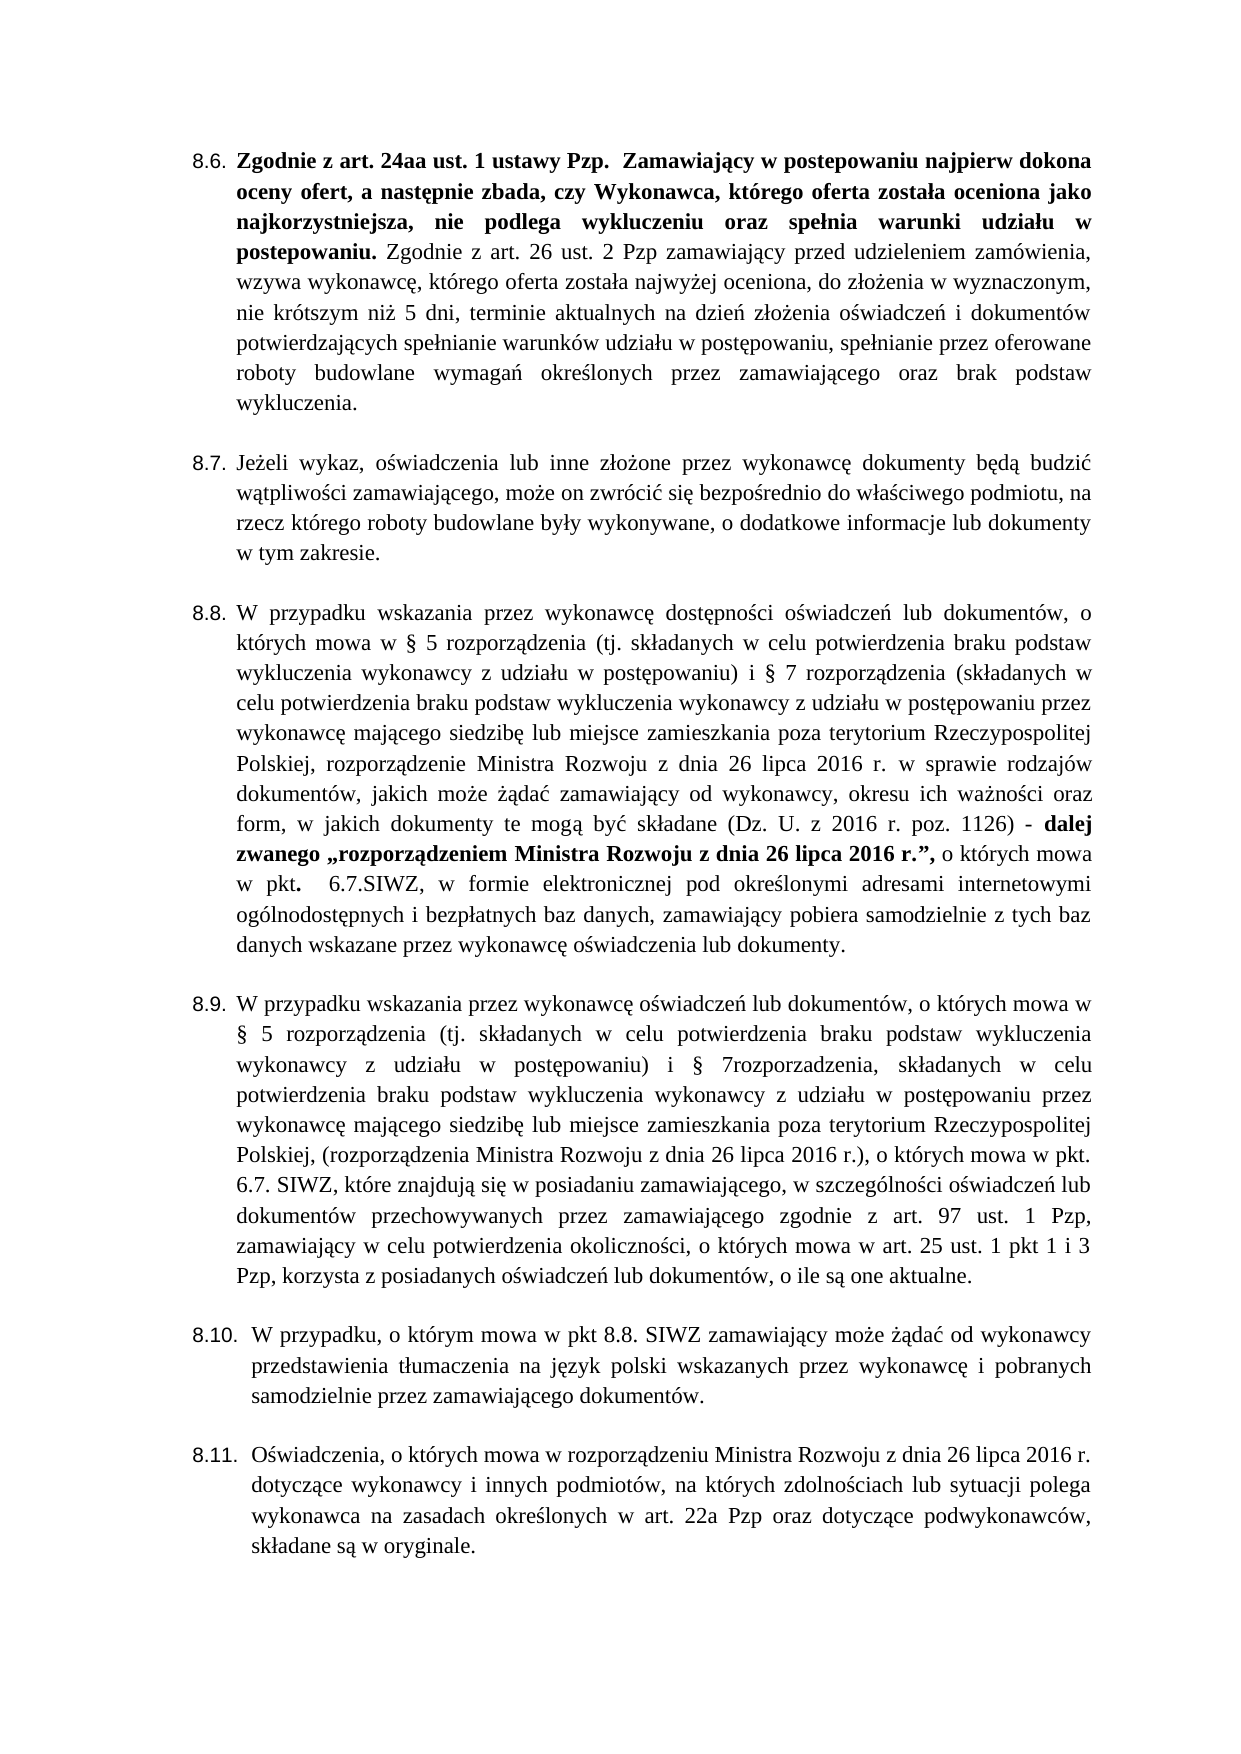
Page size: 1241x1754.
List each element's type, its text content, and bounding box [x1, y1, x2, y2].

list W przypadku wskazania przez wykonawcę dostępności oświadczeń lub dokumentów, o których mowa w § 5 rozporządzenia (tj. składanych w celu potwierdzenia braku podstaw wykluczenia wykonawcy z udziału w postępowaniu) i § 7 rozporządzenia (składanych w celu potwierdzenia braku podstaw wykluczenia wykonawcy z udziału w postępowaniu przez wykonawcę mającego siedzibę lub miejsce zamieszkania poza terytorium Rzeczypospolitej Polskiej, rozporządzenie Ministra Rozwoju z dnia 26 lipca 2016 r. w sprawie rodzajów dokumentów, jakich może żądać zamawiający od wykonawcy, okresu ich ważności oraz form, w jakich dokumenty te mogą być składane (Dz. U. z 2016 r. poz. 1126) - dalej zwanego „rozporządzeniem Ministra Rozwoju z dnia 26 lipca 2016 r.”, o których mowa w pkt. 6.7.SIWZ, w formie elektronicznej pod określonymi adresami internetowymi ogólnodostępnych i bezpłatnych baz danych, zamawiający pobiera samodzielnie z tych baz danych wskazane przez wykonawcę oświadczenia lub dokumenty. [192, 599, 1093, 957]
list Zgodnie z art. 24aa ust. 1 ustawy Pzp. Zamawiający w postepowaniu najpierw dokona oceny ofert, a następnie zbada, czy Wykonawca, którego oferta została oceniona jako najkorzystniejsza, nie podlega wykluczeniu oraz spełnia warunki udziału w postepowaniu. Zgodnie z art. 26 ust. 2 Pzp zamawiający przed udzieleniem zamówienia, wzywa wykonawcę, którego oferta została najwyżej oceniona, do złożenia w wyznaczonym, nie krótszym niż 5 dni, terminie aktualnych na dzień złożenia oświadczeń i dokumentów potwierdzających spełnianie warunków udziału w postępowaniu, spełnianie przez oferowane roboty budowlane wymagań określonych przez zamawiającego oraz brak podstaw wykluczenia. [192, 148, 1093, 416]
list W przypadku wskazania przez wykonawcę oświadczeń lub dokumentów, o których mowa w § 5 rozporządzenia (tj. składanych w celu potwierdzenia braku podstaw wykluczenia wykonawcy z udziału w postępowaniu) i § 7rozporzadzenia, składanych w celu potwierdzenia braku podstaw wykluczenia wykonawcy z udziału w postępowaniu przez wykonawcę mającego siedzibę lub miejsce zamieszkania poza terytorium Rzeczypospolitej Polskiej, (rozporządzenia Ministra Rozwoju z dnia 26 lipca 2016 r.), o których mowa w pkt. 6.7. SIWZ, które znajdują się w posiadaniu zamawiającego, w szczególności oświadczeń lub dokumentów przechowywanych przez zamawiającego zgodnie z art. 97 ust. 1 Pzp, zamawiający w celu potwierdzenia okoliczności, o których mowa w art. 25 ust. 1 pkt 1 i 3 Pzp, korzysta z posiadanych oświadczeń lub dokumentów, o ile są one aktualne. [192, 990, 1093, 1288]
list Jeżeli wykaz, oświadczenia lub inne złożone przez wykonawcę dokumenty będą budzić wątpliwości zamawiającego, może on zwrócić się bezpośrednio do właściwego podmiotu, na rzecz którego roboty budowlane były wykonywane, o dodatkowe informacje lub dokumenty w tym zakresie. [192, 449, 1093, 566]
list W przypadku, o którym mowa w pkt 8.8. SIWZ zamawiający może żądać od wykonawcy przedstawienia tłumaczenia na język polski wskazanych przez wykonawcę i pobranych samodzielnie przez zamawiającego dokumentów. [192, 1322, 1093, 1408]
list Oświadczenia, o których mowa w rozporządzeniu Ministra Rozwoju z dnia 26 lipca 2016 r. dotyczące wykonawcy i innych podmiotów, na których zdolnościach lub sytuacji polega wykonawca na zasadach określonych w art. 22a Pzp oraz dotyczące podwykonawców, składane są w oryginale. [192, 1441, 1093, 1558]
